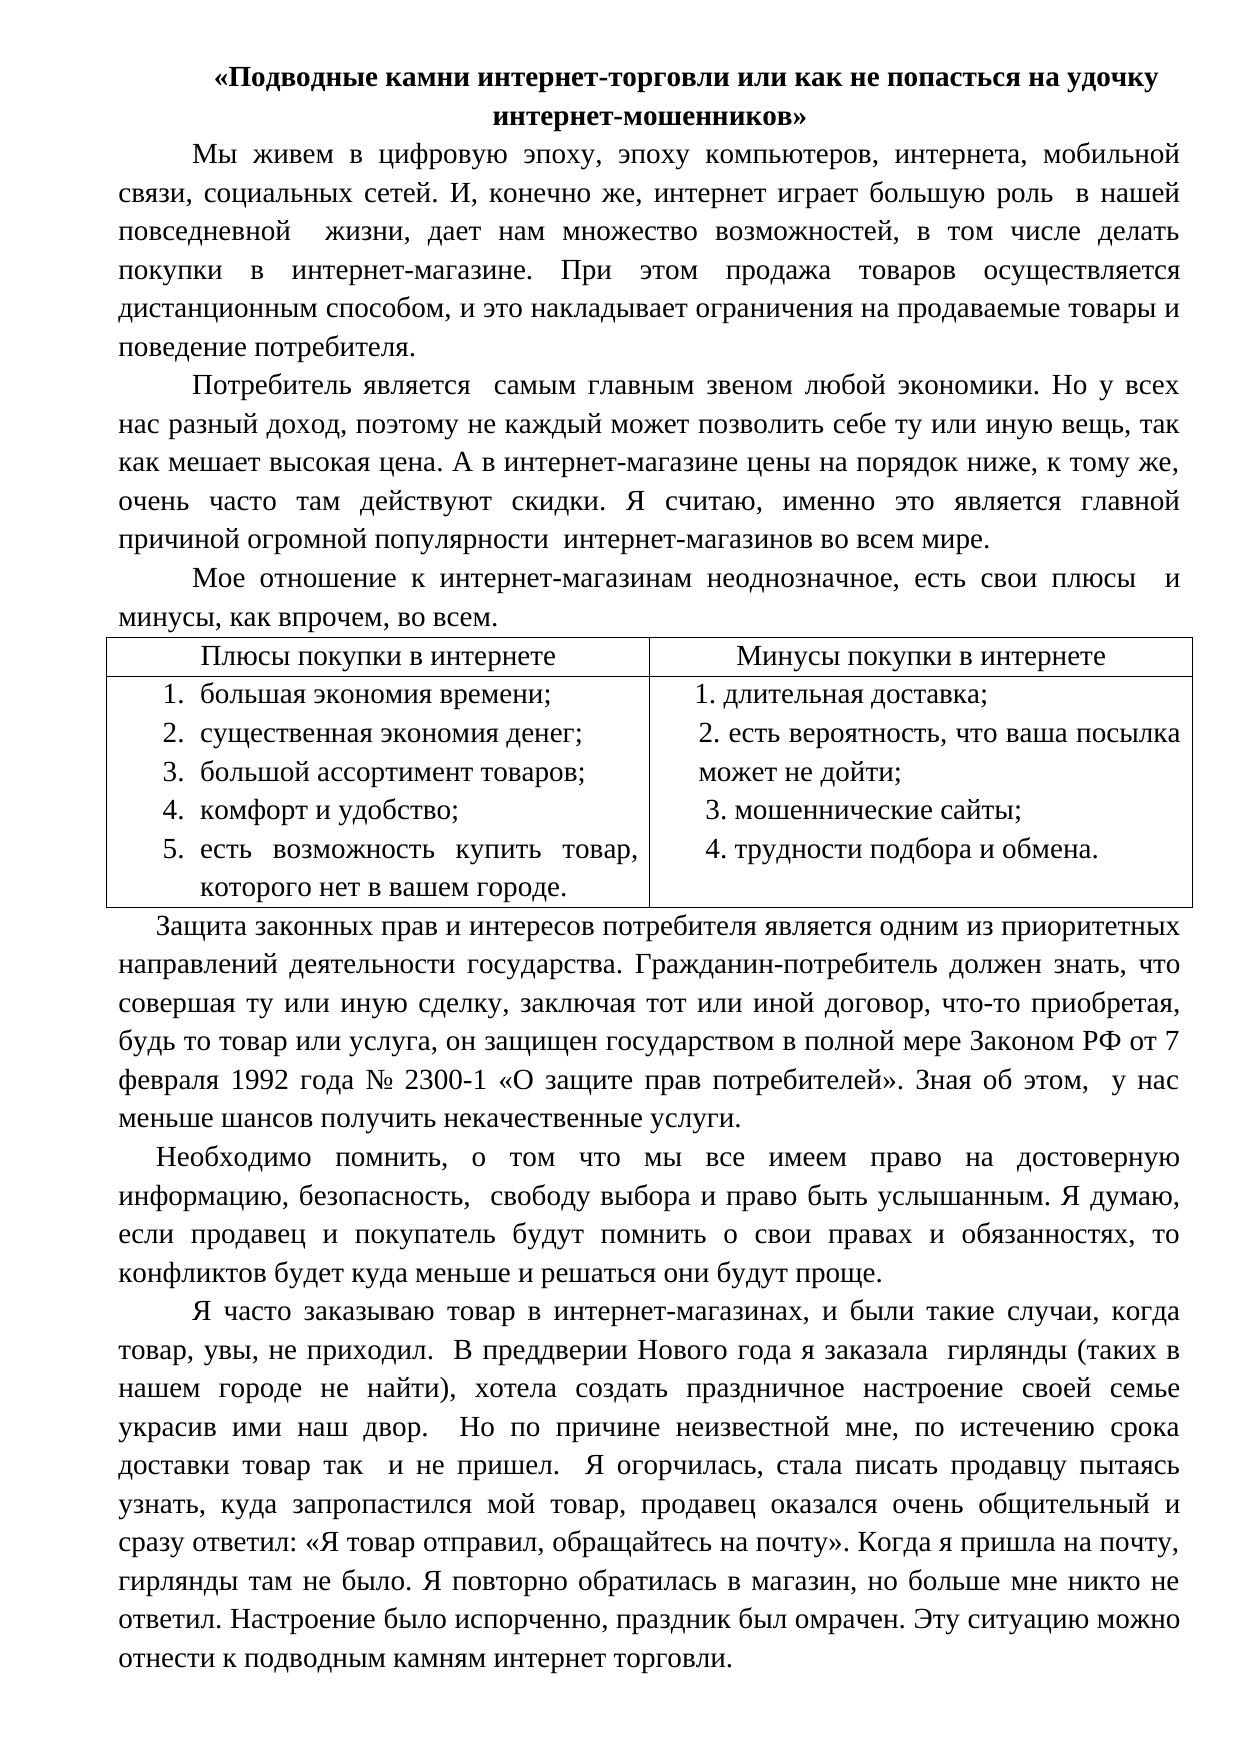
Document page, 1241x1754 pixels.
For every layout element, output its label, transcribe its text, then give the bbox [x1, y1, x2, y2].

text Потребитель является самым главным звеном любой экономики. Но у всех нас разный доход, поэтому не каждый может позволить себе ту или иную вещь, так как мешает высокая цена. А в интернет-магазине цены на порядок ниже, к тому же, очень часто там действуют скидки. Я считаю, именно это является главной причиной огромной популярности интернет-магазинов во всем мире. [118, 367, 1181, 555]
text Мое отношение к интернет-магазинам неоднозначное, есть свои плюсы и минусы, как впрочем, во всем. [118, 560, 1181, 632]
table_header Плюсы покупки в интернете [107, 638, 649, 676]
table_cell большая экономия времени; существенная экономия денег; большой ассортимент товаров; комфорт и удобство; есть возможность купить товар, которого нет в вашем городе. [107, 677, 649, 907]
table_header Минусы покупки в интернете [650, 638, 1192, 676]
text Мы живем в цифровую эпоху, эпоху компьютеров, интернета, мобильной связи, социальных сетей. И, конечно же, интернет играет большую роль в нашей повседневной жизни, дает нам множество возможностей, в том числе делать покупки в интернет-магазине. При этом продажа товаров осуществляется дистанционным способом, и это накладывает ограничения на продаваемые товары и поведение потребителя. [118, 136, 1181, 362]
text Я часто заказываю товар в интернет-магазинах, и были такие случаи, когда товар, увы, не приходил. В преддверии Нового года я заказала гирлянды (таких в нашем городе не найти), хотела создать праздничное настроение своей семье украсив ими наш двор. Но по причине неизвестной мне, по истечению срока доставки товар так и не пришел. Я огорчилась, стала писать продавцу пытаясь узнать, куда запропастился мой товар, продавец оказался очень общительный и сразу ответил: «Я товар отправил, обращайтесь на почту». Когда я пришла на почту, гирлянды там не было. Я повторно обратилась в магазин, но больше мне никто не ответил. Настроение было испорченно, праздник был омрачен. Эту ситуацию можно отнести к подводным камням интернет торговли. [118, 1293, 1181, 1674]
text Необходимо помнить, о том что мы все имеем право на достоверную информацию, безопасность, свободу выбора и право быть услышанным. Я думаю, если продавец и покупатель будут помнить о свои правах и обязанностях, то конфликтов будет куда меньше и решаться они будут проще. [118, 1139, 1181, 1288]
table_cell 1. длительная доставка; 2. есть вероятность, что ваша посылка может не дойти; 3. мошеннические сайты; 4. трудности подбора и обмена. [650, 677, 1192, 907]
text «Подводные камни интернет-торговли или как не попасться на удочку интернет-мошенников» [118, 59, 1181, 131]
text Защита законных прав и интересов потребителя является одним из приоритетных направлений деятельности государства. Гражданин-потребитель должен знать, что совершая ту или иную сделку, заключая тот или иной договор, что-то приобретая, будь то товар или услуга, он защищен государством в полной мере Законом РФ от 7 февраля 1992 года № 2300-1 «О защите прав потребителей». Зная об этом, у нас меньше шансов получить некачественные услуги. [118, 908, 1181, 1134]
